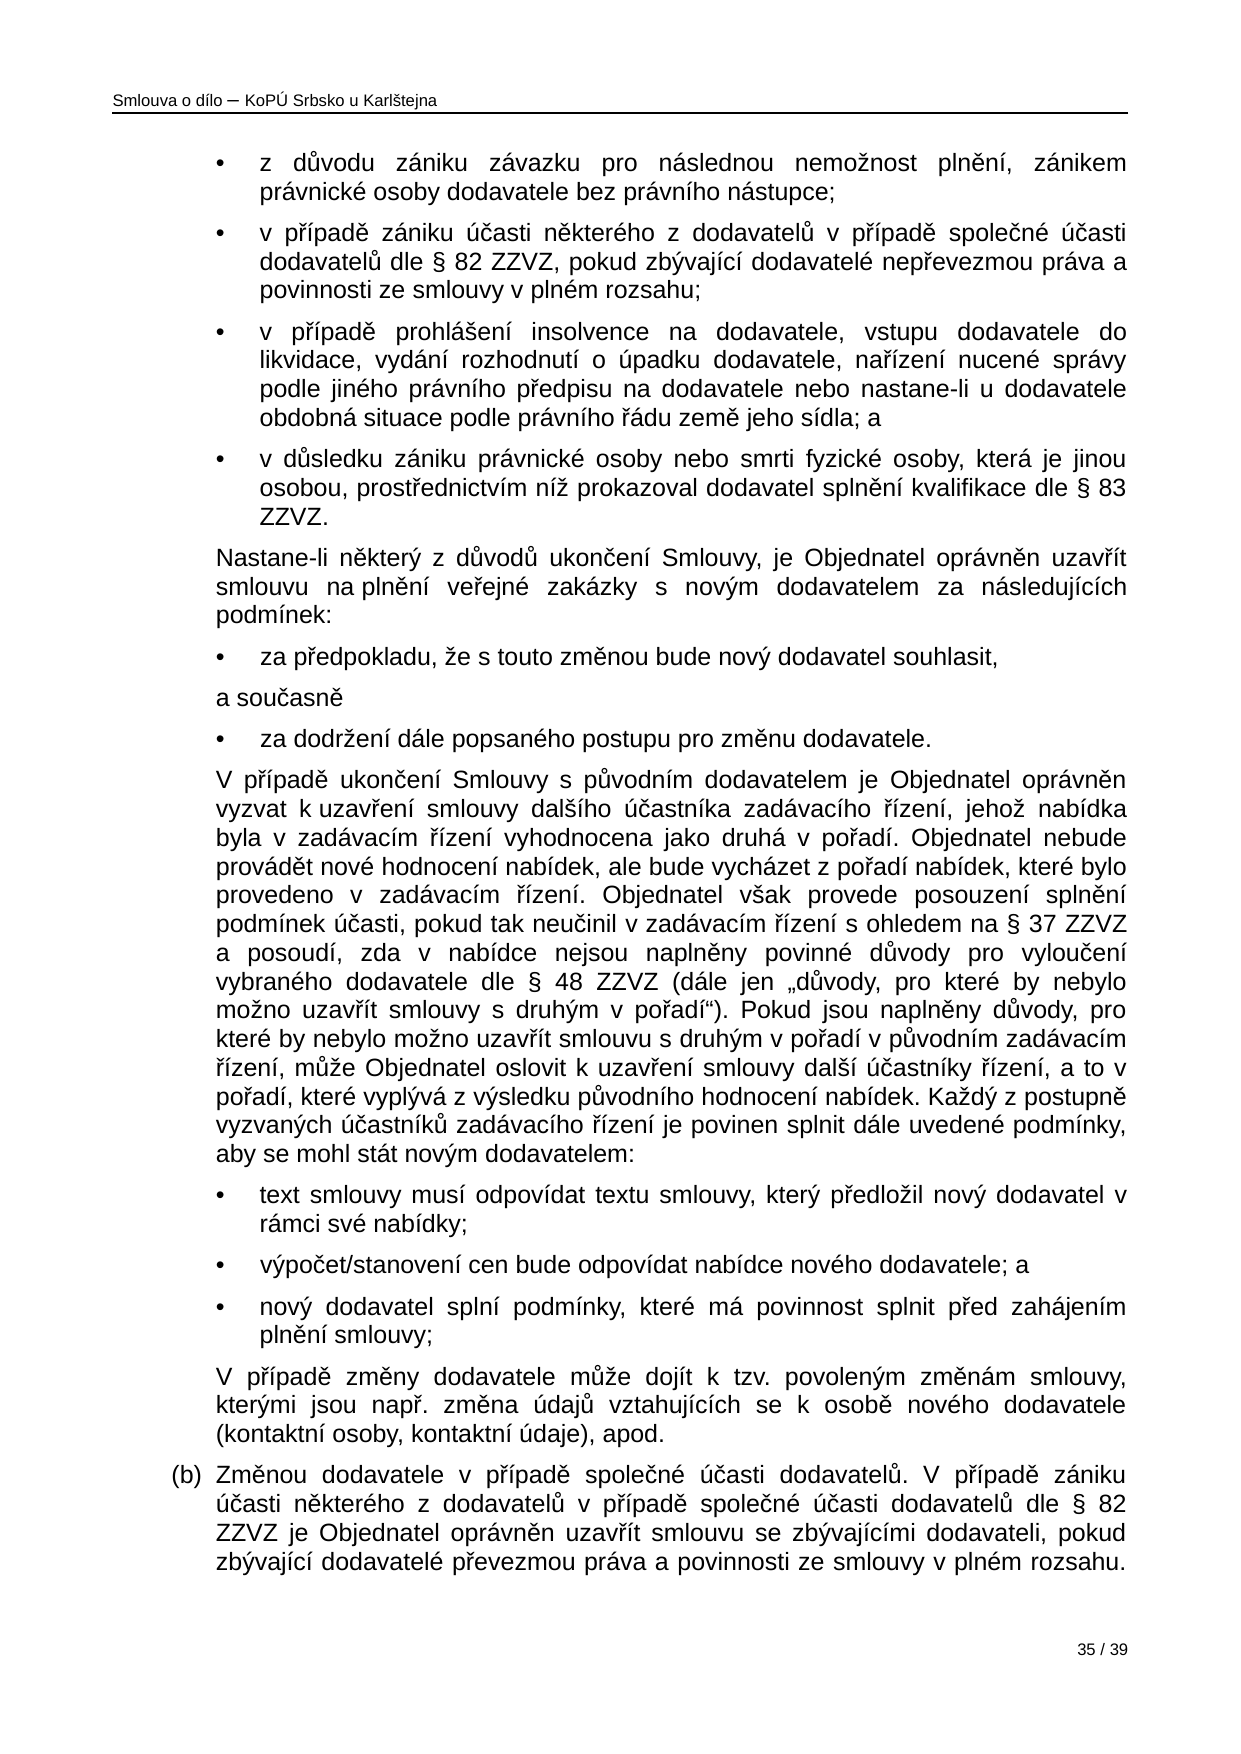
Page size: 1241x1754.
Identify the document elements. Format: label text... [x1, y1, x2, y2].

text • v důsledku zániku právnické osoby nebo smrti fyzické osoby, která je jinou osobou, prostřednictvím níž prokazoval dodavatel splnění kvalifikace dle § 83 ZZVZ. [216, 444, 1128, 530]
text • za dodržení dále popsaného postupu pro změnu dodavatele. [216, 724, 1128, 753]
text • v případě zániku účasti některého z dodavatelů v případě společné účasti dodavatelů dle § 82 ZZVZ, pokud zbývající dodavatelé nepřevezmou práva a povinnosti ze smlouvy v plném rozsahu; [216, 218, 1128, 304]
text V případě ukončení Smlouvy s původním dodavatelem je Objednatel oprávněn vyzvat k uzavření smlouvy dalšího účastníka zadávacího řízení, jehož nabídka byla v zadávacím řízení vyhodnocena jako druhá v pořadí. Objednatel nebude provádět nové hodnocení nabídek, ale bude vycházet z pořadí nabídek, které bylo provedeno v zadávacím řízení. Objednatel však provede posouzení splnění podmínek účasti, pokud tak neučinil v zadávacím řízení s ohledem na § 37 ZZVZ a posoudí, zda v nabídce nejsou naplněny povinné důvody pro vyloučení vybraného dodavatele dle § 48 ZZVZ (dále jen „důvody, pro které by nebylo možno uzavřít smlouvy s druhým v pořadí“). Pokud jsou naplněny důvody, pro které by nebylo možno uzavřít smlouvu s druhým v pořadí v původním zadávacím řízení, může Objednatel oslovit k uzavření smlouvy další účastníky řízení, a to v pořadí, které vyplývá z výsledku původního hodnocení nabídek. Každý z postupně vyzvaných účastníků zadávacího řízení je povinen splnit dále uvedené podmínky, aby se mohl stát novým dodavatelem: [216, 765, 1128, 1168]
text • za předpokladu, že s touto změnou bude nový dodavatel souhlasit, [216, 641, 1128, 670]
text • z důvodu zániku závazku pro následnou nemožnost plnění, zánikem právnické osoby dodavatele bez právního nástupce; [216, 148, 1128, 205]
text • v případě prohlášení insolvence na dodavatele, vstupu dodavatele do likvidace, vydání rozhodnutí o úpadku dodavatele, nařízení nucené správy podle jiného právního předpisu na dodavatele nebo nastane-li u dodavatele obdobná situace podle právního řádu země jeho sídla; a [216, 316, 1128, 431]
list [171, 1460, 1128, 1575]
text V případě změny dodavatele může dojít k tzv. povoleným změnám smlouvy, kterými jsou např. změna údajů vztahujících se k osobě nového dodavatele (kontaktní osoby, kontaktní údaje), apod. [216, 1361, 1128, 1448]
text Nastane-li některý z důvodů ukončení Smlouvy, je Objednatel oprávněn uzavřít smlouvu na plnění veřejné zakázky s novým dodavatelem za následujících podmínek: [216, 543, 1128, 629]
text • nový dodavatel splní podmínky, které má povinnost splnit před zahájením plnění smlouvy; [216, 1291, 1128, 1349]
text • výpočet/stanovení cen bude odpovídat nabídce nového dodavatele; a [216, 1250, 1128, 1279]
text a současně [186, 683, 1128, 711]
text • text smlouvy musí odpovídat textu smlouvy, který předložil nový dodavatel v rámci své nabídky; [216, 1180, 1128, 1238]
